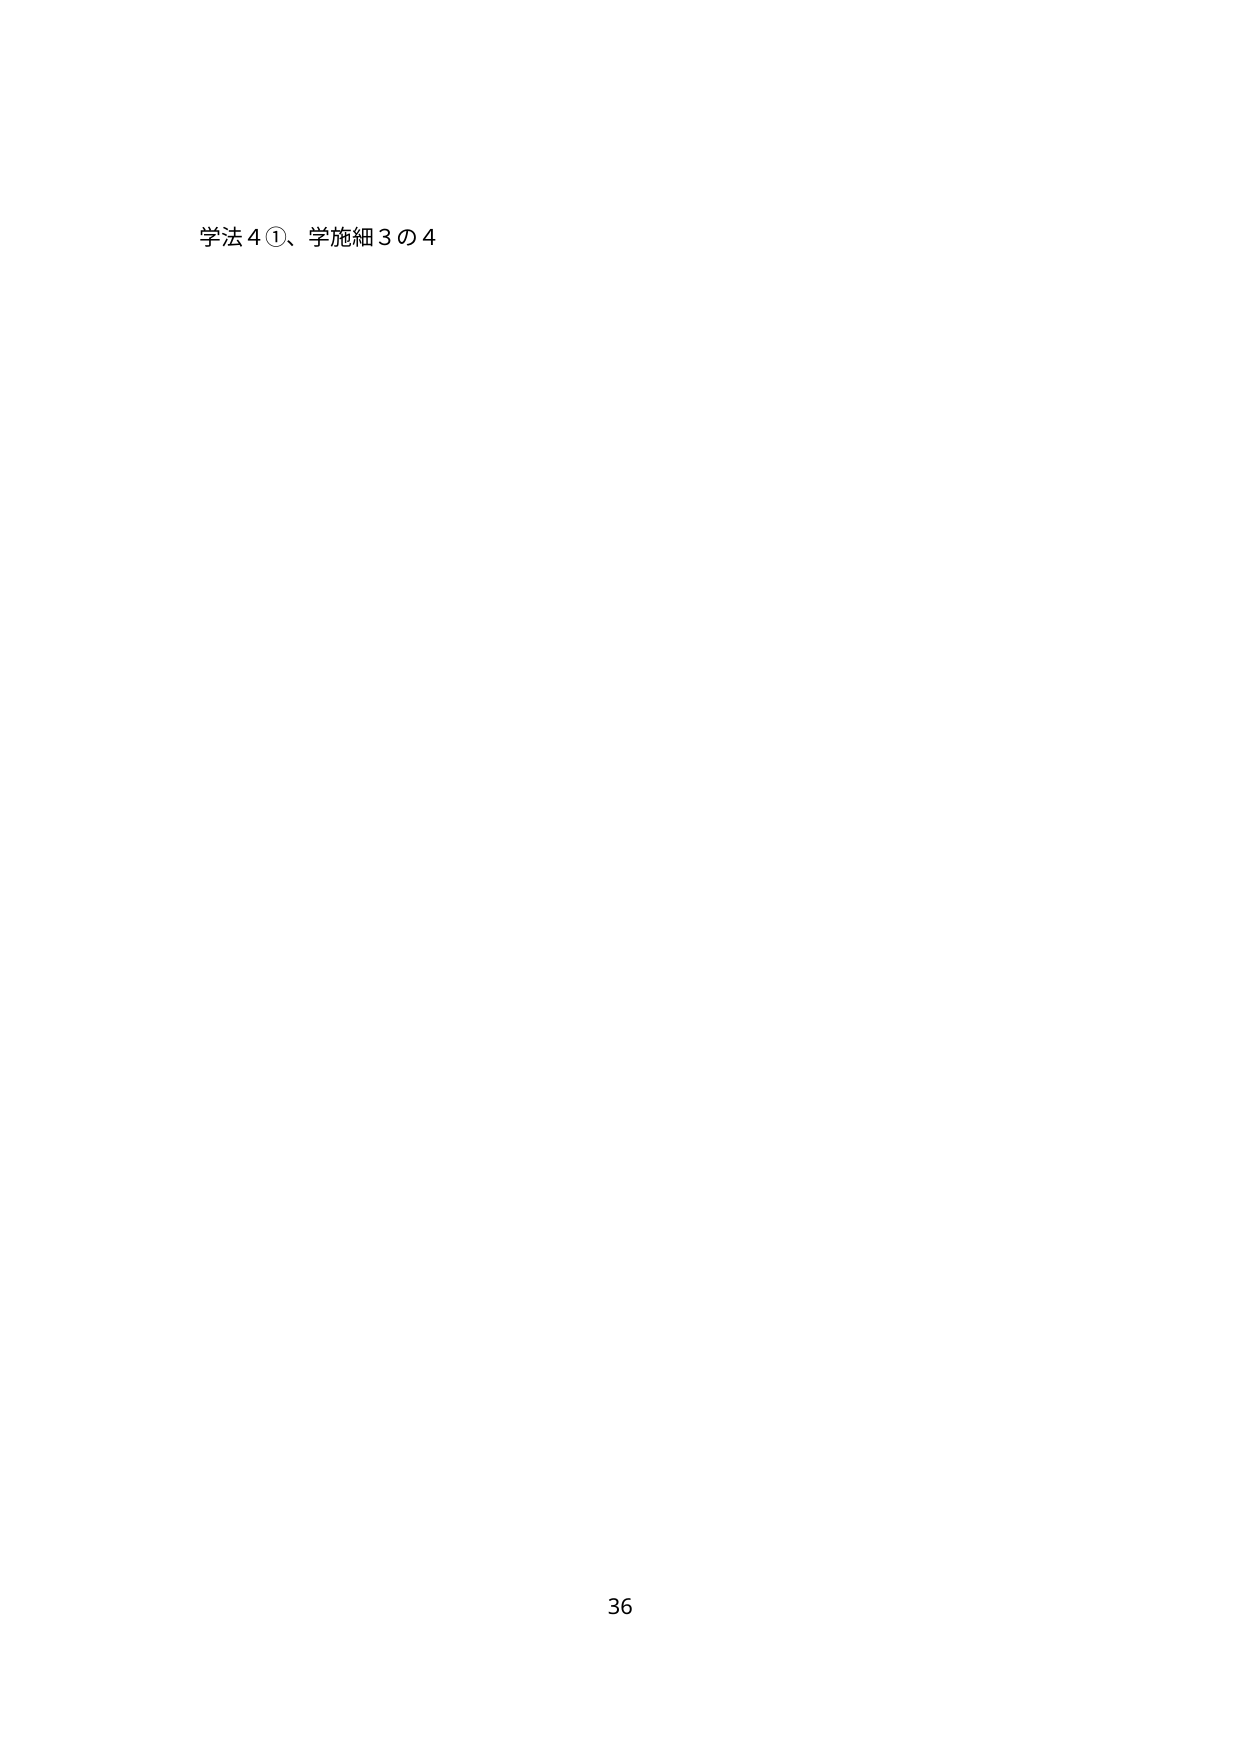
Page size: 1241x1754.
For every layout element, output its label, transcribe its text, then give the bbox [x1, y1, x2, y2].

text 学法４①、学施細３の４ [177, 217, 1063, 254]
